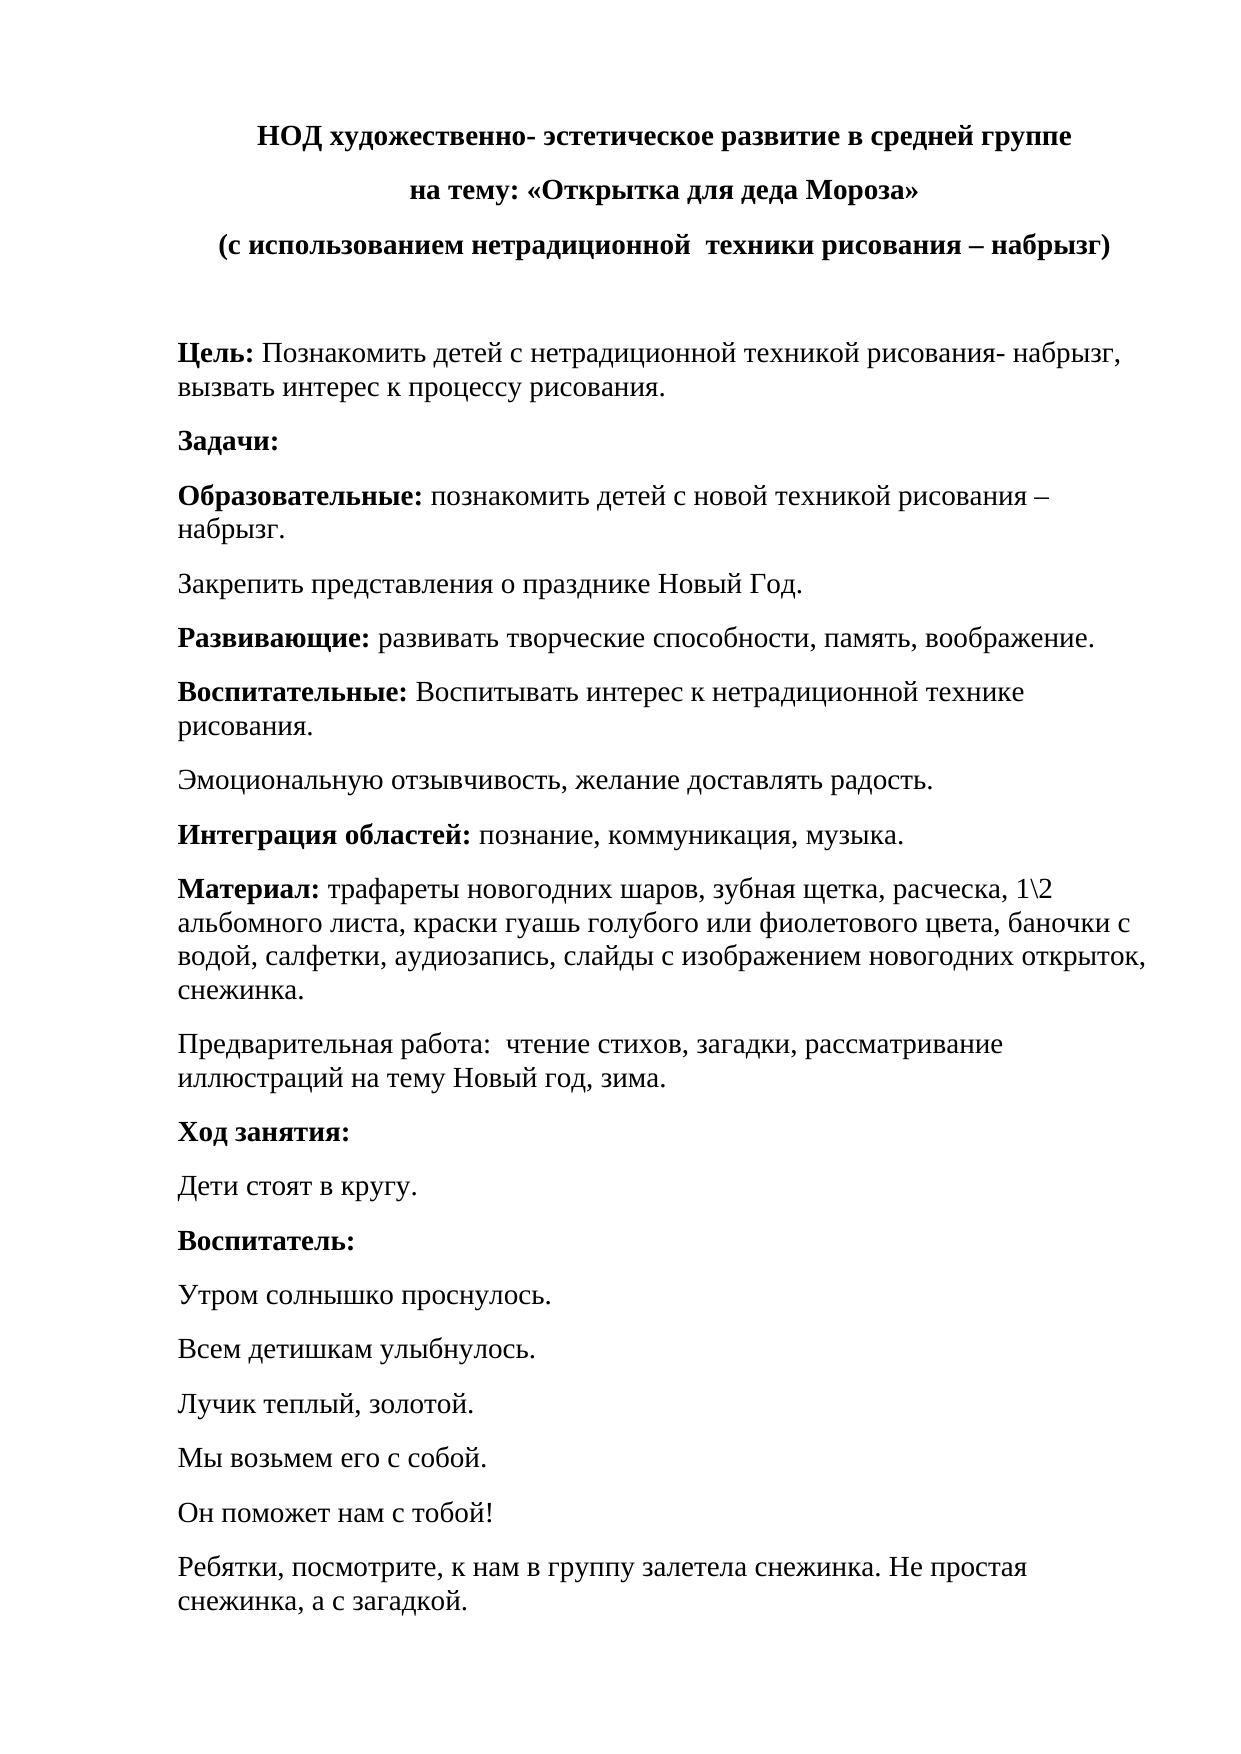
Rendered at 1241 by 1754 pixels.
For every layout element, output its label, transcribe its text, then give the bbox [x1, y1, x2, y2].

text на тему: «Открытка для деда Мороза» [177, 172, 1152, 206]
text Предварительная работа: чтение стихов, загадки, рассматривание иллюстраций на тему Новый год, зима. [177, 1026, 1152, 1093]
text Мы возьмем его с собой. [177, 1440, 1152, 1474]
text Материал: трафареты новогодних шаров, зубная щетка, расческа, 1\2 альбомного листа, краски гуашь голубого или фиолетового цвета, баночки с водой, салфетки, аудиозапись, слайды с изображением новогодних открыток, снежинка. [177, 871, 1152, 1005]
text Всем детишкам улыбнулось. [177, 1332, 1152, 1365]
text Ход занятия: [177, 1114, 1152, 1148]
text Лучик теплый, золотой. [177, 1386, 1152, 1419]
text Ребятки, посмотрите, к нам в группу залетела снежинка. Не простая снежинка, а с загадкой. [177, 1549, 1152, 1616]
text Воспитатель: [177, 1223, 1152, 1256]
text Эмоциональную отзывчивость, желание доставлять радость. [177, 762, 1152, 796]
text Образовательные: познакомить детей с новой техникой рисования – набрызг. [177, 478, 1152, 545]
text Он поможет нам с тобой! [177, 1495, 1152, 1528]
text (с использованием нетрадиционной техники рисования – набрызг) [177, 227, 1152, 260]
text Воспитательные: Воспитывать интерес к нетрадиционной технике рисования. [177, 674, 1152, 742]
text Дети стоят в кругу. [177, 1168, 1152, 1202]
text Закрепить представления о празднике Новый Год. [177, 566, 1152, 599]
text Развивающие: развивать творческие способности, память, воображение. [177, 620, 1152, 654]
text НОД художественно- эстетическое развитие в средней группе [177, 118, 1152, 152]
text Цель: Познакомить детей с нетрадиционной техникой рисования- набрызг, вызвать интерес к процессу рисования. [177, 336, 1152, 403]
text Утром солнышко проснулось. [177, 1277, 1152, 1311]
text Интеграция областей: познание, коммуникация, музыка. [177, 817, 1152, 850]
text Задачи: [177, 423, 1152, 457]
